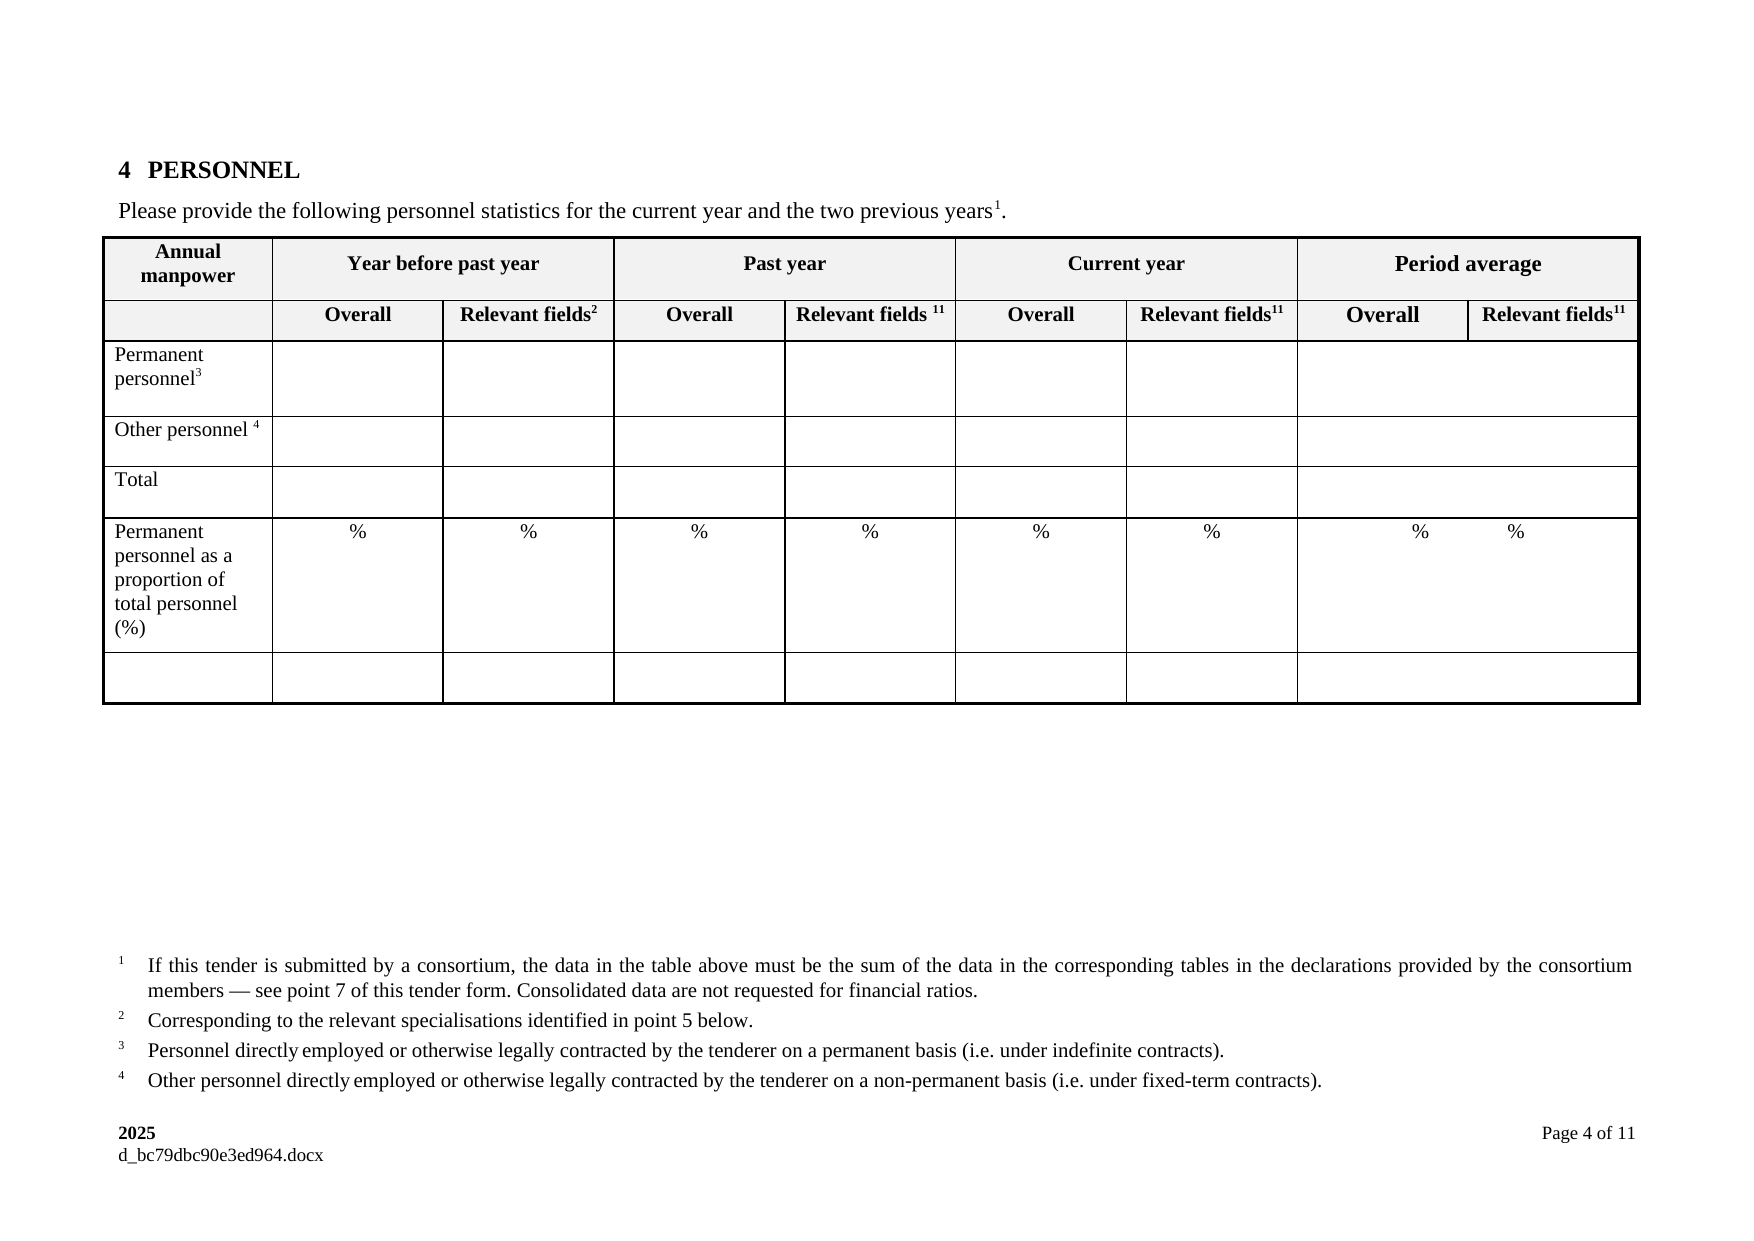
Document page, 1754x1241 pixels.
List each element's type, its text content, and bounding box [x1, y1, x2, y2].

table_cell % [956, 519, 1126, 652]
table_cell Relevant fields [444, 301, 613, 340]
table_header Period average [1298, 239, 1637, 299]
table_header Year before past year [273, 239, 613, 299]
table_cell Relevant fields11 [1127, 301, 1297, 340]
text 4 PERSONNEL [118, 156, 1636, 184]
table_cell Overall [615, 301, 784, 340]
text Please provide the following personnel statistics for the current year and the two previous years. [118, 197, 1636, 223]
table_cell [615, 417, 784, 466]
table_cell % [615, 519, 784, 652]
table_cell [786, 417, 955, 466]
table_cell Permanent personnel [105, 342, 272, 416]
table_cell [444, 467, 613, 517]
table_cell [1127, 417, 1297, 466]
table_cell [786, 467, 955, 517]
table_header Past year [615, 239, 955, 299]
table_cell [1298, 653, 1637, 702]
table_cell [1298, 467, 1637, 517]
table_cell [1127, 467, 1297, 517]
table_cell % % [1298, 519, 1637, 652]
table_cell % [786, 519, 955, 652]
table_cell [956, 342, 1126, 416]
table_cell [1298, 417, 1637, 466]
table_cell % [1127, 519, 1297, 652]
table_cell Total [105, 467, 272, 517]
table_cell Other personnel [105, 417, 272, 466]
table_cell % [444, 519, 613, 652]
table_cell Overall [956, 301, 1126, 340]
table_cell [786, 653, 955, 702]
table_cell [273, 653, 442, 702]
table_cell [273, 342, 442, 416]
table_header Current year [956, 239, 1297, 299]
table_cell [273, 417, 442, 466]
table_cell [615, 653, 784, 702]
table_header Annual manpower [105, 239, 272, 299]
table_cell [444, 653, 613, 702]
table_cell [444, 417, 613, 466]
table_cell [956, 467, 1126, 517]
table_cell % [273, 519, 442, 652]
table_cell [105, 653, 272, 702]
table_cell Overall [273, 301, 442, 340]
table_cell Relevant fields 11 [786, 301, 955, 340]
table_cell [1127, 342, 1297, 416]
table_cell [1127, 653, 1297, 702]
table_cell Relevant fields11 [1469, 301, 1637, 340]
table_cell [956, 417, 1126, 466]
table_cell [273, 467, 442, 517]
table_cell [1298, 342, 1637, 416]
table_cell [615, 467, 784, 517]
table_cell [105, 301, 272, 340]
table_cell [615, 342, 784, 416]
table_cell [786, 342, 955, 416]
table_cell [956, 653, 1126, 702]
table_cell Overall [1298, 301, 1467, 340]
table_cell [444, 342, 613, 416]
table_cell Permanent personnel as a proportion of total personnel (%) [105, 519, 272, 652]
